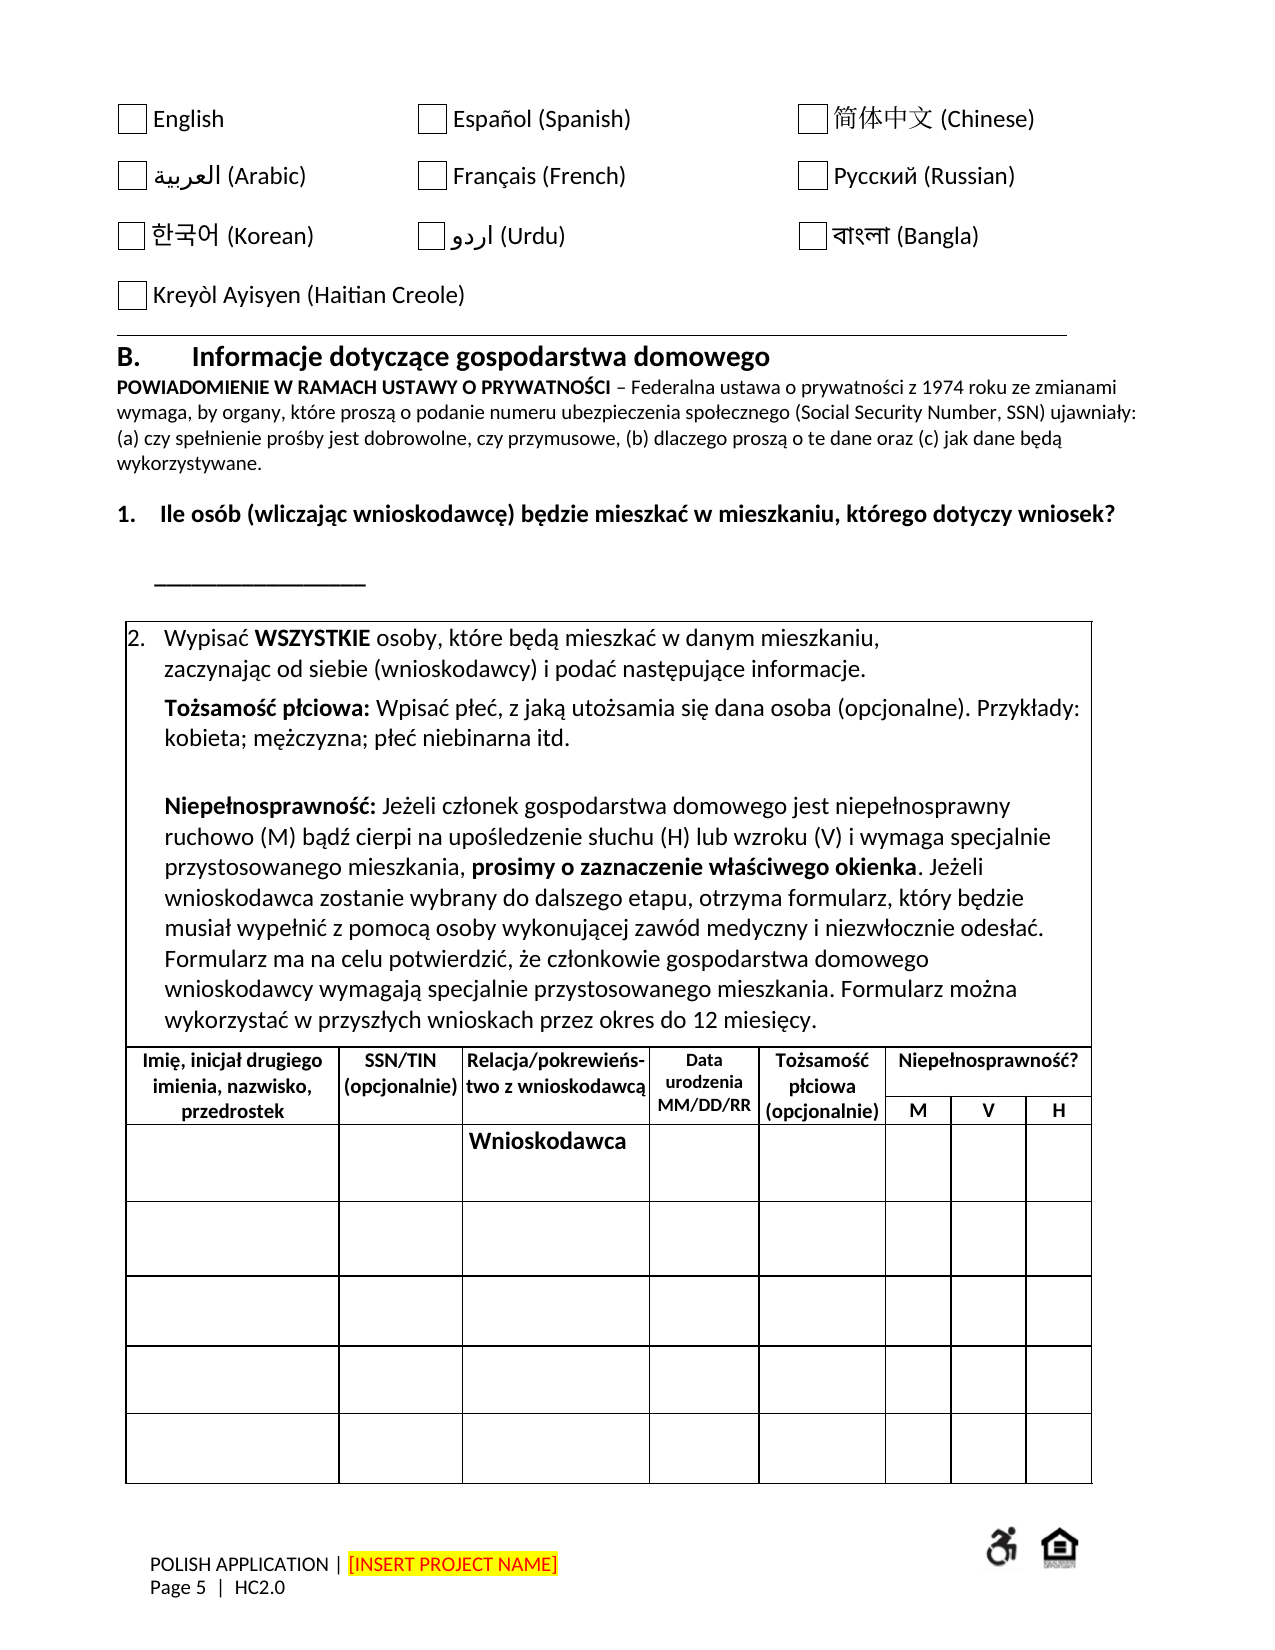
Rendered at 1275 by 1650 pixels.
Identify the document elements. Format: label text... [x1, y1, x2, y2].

text 한국어 (Korean) اردو (Urdu) বাংলা (Bangla) [117, 216, 1142, 255]
table_cell SSN/TIN (opcjonalnie) [340, 1048, 462, 1124]
table_cell [886, 1414, 950, 1482]
table_cell [650, 1347, 758, 1412]
table_cell [1027, 1414, 1091, 1482]
table_cell [760, 1202, 885, 1275]
table_cell M [886, 1097, 950, 1124]
table_cell [760, 1277, 885, 1345]
table_cell V [952, 1097, 1025, 1124]
table_cell [1027, 1347, 1091, 1412]
table_cell Imię, inicjał drugiego imienia, nazwisko, przedrostek [127, 1048, 338, 1124]
table_cell [952, 1414, 1025, 1482]
table_cell [340, 1347, 462, 1412]
table_cell [650, 1277, 758, 1345]
table_cell [952, 1125, 1025, 1201]
list POWIADOMIENIE W RAMACH USTAWY O PRYWATNOŚCI – Federalna ustawa o prywatności z 1974 roku ze zmianami wymaga, by organy, które proszą o podanie numeru ubezpieczenia społecznego (Social Security Number, SSN) ujawniały: (a) czy spełnienie prośby jest dobrowolne, czy przymusowe, (b) dlaczego proszą o te dane oraz (c) jak dane będą wykorzystywane. [117, 374, 1142, 476]
table_cell Relacja/pokrewieńs-two z wnioskodawcą [463, 1048, 649, 1124]
table_cell [650, 1414, 758, 1482]
table_cell [127, 1277, 338, 1345]
table_cell [650, 1125, 758, 1201]
table_cell [1027, 1125, 1091, 1201]
table_cell [760, 1125, 885, 1201]
table_cell Data urodzenia MM/DD/RR [650, 1048, 758, 1124]
table_cell Tożsamość płciowa (opcjonalnie) [760, 1048, 885, 1124]
table_cell [1027, 1277, 1091, 1345]
text English Español (Spanish) 简体中文 (Chinese) [117, 99, 1142, 135]
table_cell [760, 1414, 885, 1482]
table_cell [340, 1125, 462, 1201]
list Ile osób (wliczając wnioskodawcę) będzie mieszkać w mieszkaniu, którego dotyczy wniosek? [117, 498, 1142, 529]
table_header Wypisać WSZYSTKIE osoby, które będą mieszkać w danym mieszkaniu, zaczynając od siebie (wnioskodawcy) i podać następujące informacje. Tożsamość płciowa: Wpisać płeć, z jaką utożsamia się dana osoba (opcjonalne). Przykłady: kobieta; mężczyzna; płeć niebinarna itd. Niepełnosprawność: Jeżeli członek gospodarstwa domowego jest niepełnosprawny ruchowo (M) bądź cierpi na upośledzenie słuchu (H) lub wzroku (V) i wymaga specjalnie przystosowanego mieszkania, prosimy o zaznaczenie właściwego okienka. Jeżeli wnioskodawca zostanie wybrany do dalszego etapu, otrzyma formularz, który będzie musiał wypełnić z pomocą osoby wykonującej zawód medyczny i niezwłocznie odesłać. Formularz ma na celu potwierdzić, że członkowie gospodarstwa domowego wnioskodawcy wymagają specjalnie przystosowanego mieszkania. Formularz można wykorzystać w przyszłych wnioskach przez okres do 12 miesięcy. [127, 622, 1091, 1046]
text العربية (Arabic) Français (French) Русский (Russian) [117, 160, 1142, 191]
table_cell [650, 1202, 758, 1275]
picture [978, 1523, 1024, 1569]
list _________________ [154, 559, 1142, 590]
table_cell [127, 1125, 338, 1201]
table_cell [952, 1347, 1025, 1412]
table_cell [760, 1347, 885, 1412]
table_cell Niepełnosprawność? [886, 1048, 1091, 1096]
picture [1038, 1524, 1080, 1570]
table_cell [886, 1125, 950, 1201]
table_cell [463, 1277, 649, 1345]
table_cell [463, 1414, 649, 1482]
table_cell [127, 1347, 338, 1412]
table_cell Wnioskodawca [463, 1125, 649, 1201]
table_cell [886, 1202, 950, 1275]
table_cell H [1027, 1097, 1091, 1124]
table_cell [952, 1202, 1025, 1275]
table_cell [886, 1277, 950, 1345]
table_cell [340, 1277, 462, 1345]
table_cell [127, 1202, 338, 1275]
table_cell [463, 1347, 649, 1412]
text Kreyòl Ayisyen (Haitian Creole) [117, 280, 1142, 310]
table_cell [340, 1202, 462, 1275]
table_cell [1027, 1202, 1091, 1275]
table_cell [127, 1414, 338, 1482]
table_cell [886, 1347, 950, 1412]
table_cell [340, 1414, 462, 1482]
table_cell [952, 1277, 1025, 1345]
list Informacje dotyczące gospodarstwa domowego [117, 336, 1067, 374]
table_cell [463, 1202, 649, 1275]
